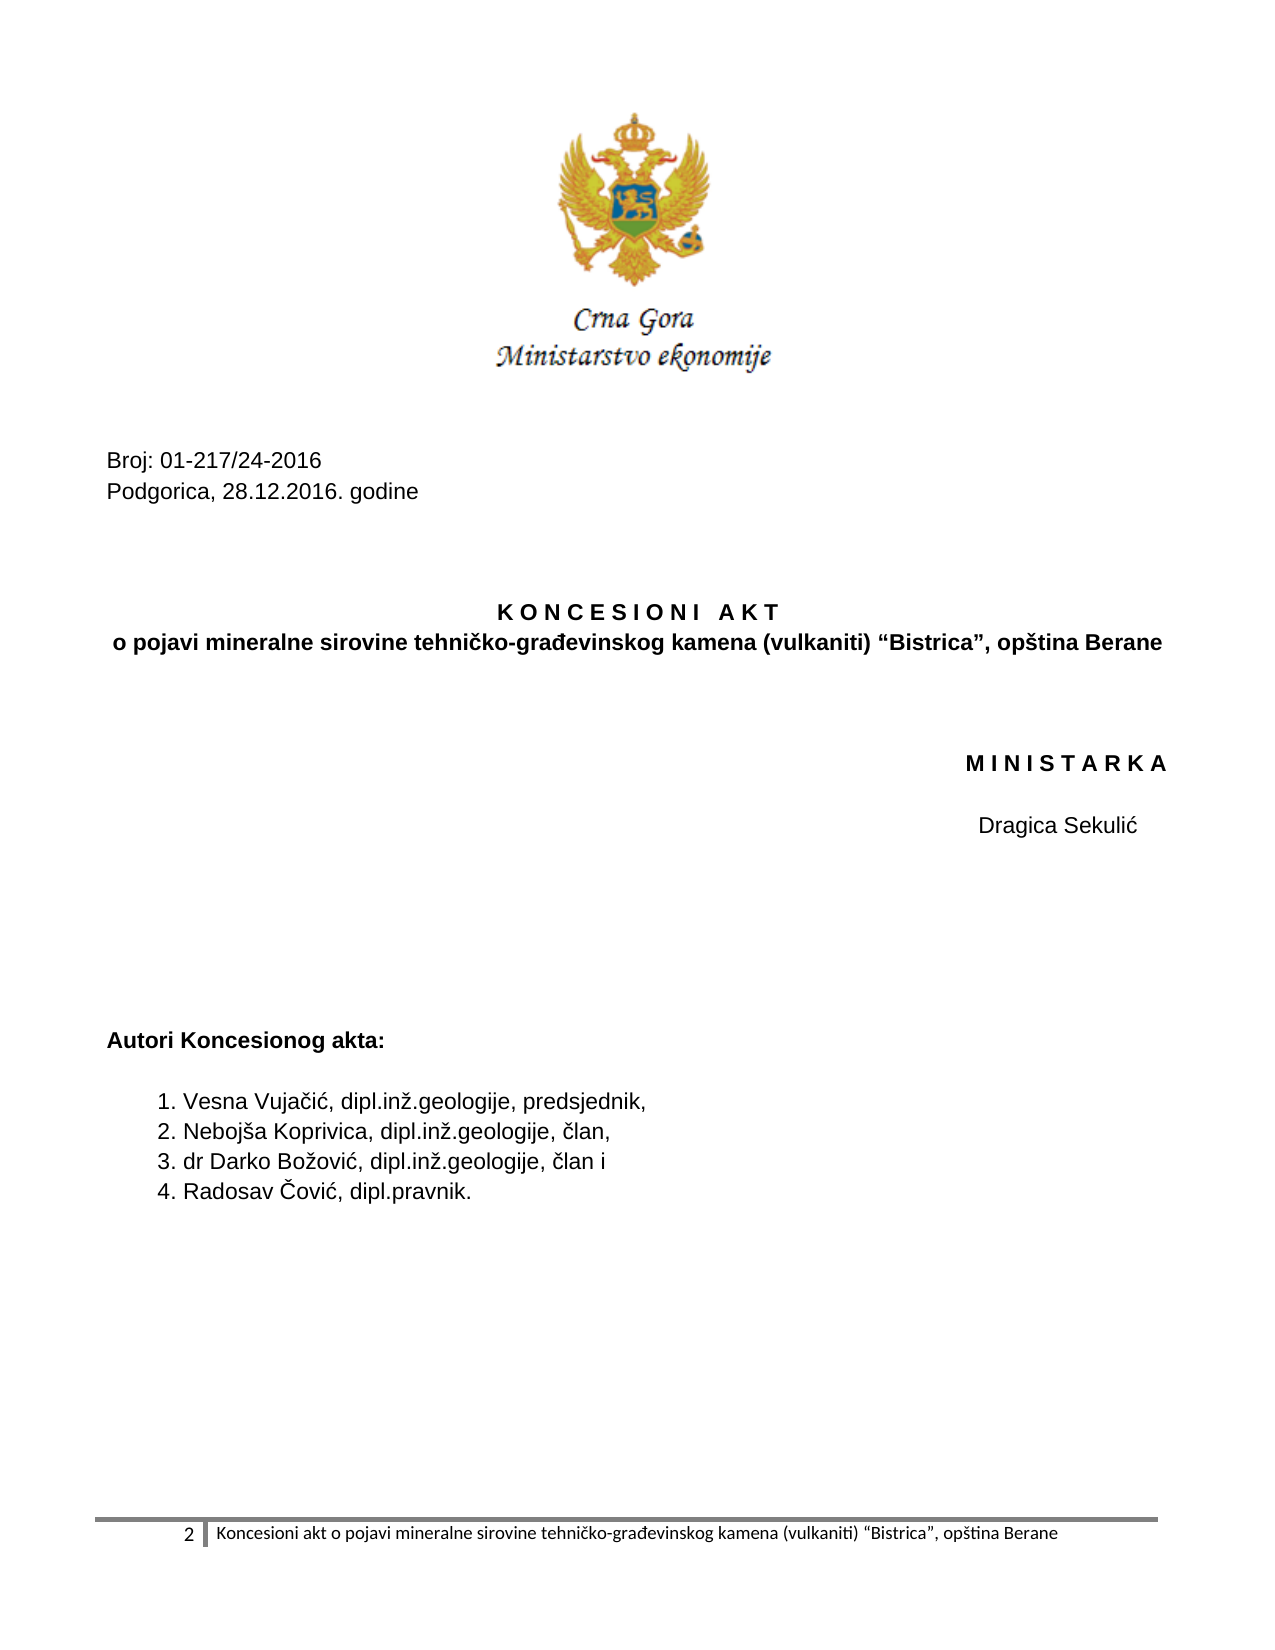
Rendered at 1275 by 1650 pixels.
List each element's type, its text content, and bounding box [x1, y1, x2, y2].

picture [440, 88, 835, 381]
text 3. dr Darko Božović, dipl.inž.geologije, član i [106, 1148, 1169, 1174]
text 2. Nebojša Koprivica, dipl.inž.geologije, član, [106, 1118, 1169, 1144]
text o pojavi mineralne sirovine tehničko-građevinskog kamena (vulkaniti) “Bistrica”, opština Berane [106, 629, 1169, 655]
text 4. Radosav Čović, dipl.pravnik. [106, 1178, 1169, 1205]
text Dragica Sekulić [106, 812, 1169, 838]
text K O N C E S I O N I A K T [106, 598, 1169, 625]
text Podgorica, 28.12.2016. godine [106, 478, 1169, 504]
text M I N I S T A R K A [106, 749, 1169, 776]
text Autori Koncesionog akta: [106, 1027, 1169, 1054]
text Broj: 01-217/24-2016 [106, 447, 1169, 474]
text 1. Vesna Vujačić, dipl.inž.geologije, predsjednik, [106, 1088, 1169, 1114]
